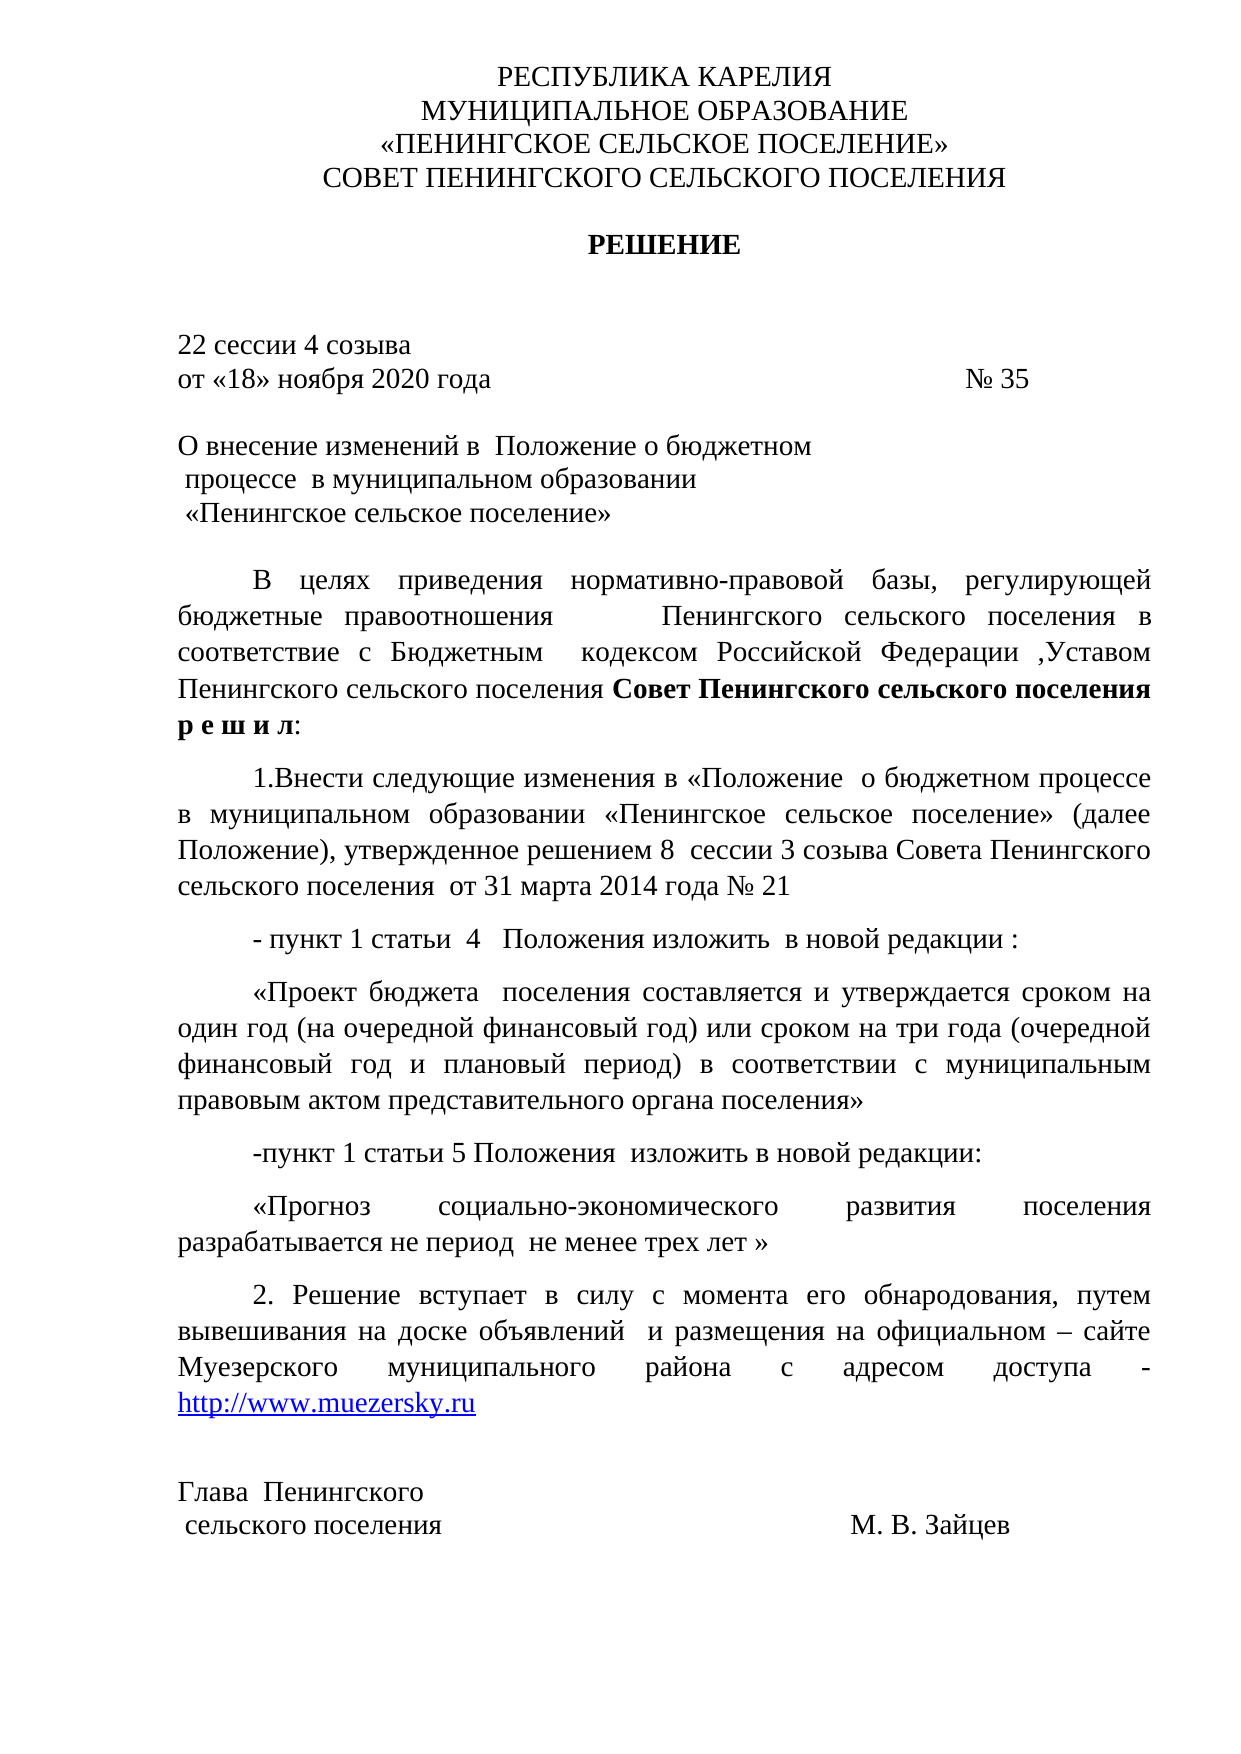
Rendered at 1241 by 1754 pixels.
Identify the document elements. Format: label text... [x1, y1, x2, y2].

text «Пенингское сельское поселение» [177, 495, 1152, 529]
text Глава Пенингского [177, 1474, 1152, 1507]
text 1.Внести следующие изменения в «Положение о бюджетном процессе в муниципальном образовании «Пенингское сельское поселение» (далее Положение), утвержденное решением 8 сессии 3 созыва Совета Пенингского сельского поселения от 31 марта 2014 года № 21 [177, 760, 1152, 902]
text сельского поселения М. В. Зайцев [177, 1507, 1152, 1541]
text -пункт 1 статьи 5 Положения изложить в новой редакции: [177, 1135, 1152, 1168]
text - пункт 1 статьи 4 Положения изложить в новой редакции : [177, 921, 1152, 954]
text 2. Решение вступает в силу с момента его обнародования, путем вывешивания на доске объявлений и размещения на официальном – сайте Муезерского муниципального района с адресом доступа - http://www.muezersky.ru [177, 1277, 1152, 1419]
text «Прогноз социально-экономического развития поселения разрабатывается не период не менее трех лет » [177, 1188, 1152, 1257]
text СОВЕТ ПЕНИНГСКОГО СЕЛЬСКОГО ПОСЕЛЕНИЯ [177, 160, 1152, 193]
text процессе в муниципальном образовании [177, 462, 1152, 495]
text МУНИЦИПАЛЬНОЕ ОБРАЗОВАНИЕ [177, 93, 1152, 126]
text РЕСПУБЛИКА КАРЕЛИЯ [177, 59, 1152, 93]
title от «18» ноября 2020 года № 35 [177, 361, 1152, 394]
text «ПЕНИНГСКОЕ СЕЛЬСКОЕ ПОСЕЛЕНИЕ» [177, 126, 1152, 160]
text «Проект бюджета поселения составляется и утверждается сроком на один год (на очередной финансовый год) или сроком на три года (очередной финансовый год и плановый период) в соответствии с муниципальным правовым актом представительного органа поселения» [177, 974, 1152, 1116]
title РЕШЕНИЕ [177, 227, 1152, 260]
text В целях приведения нормативно-правовой базы, регулирующей бюджетные правоотношения Пенингского сельского поселения в соответствие с Бюджетным кодексом Российской Федерации ,Уставом Пенингского сельского поселения Совет Пенингского сельского поселения р е ш и л: [177, 562, 1152, 740]
title 22 сессии 4 созыва [177, 327, 1152, 361]
text О внесение изменений в Положение о бюджетном [177, 428, 1152, 462]
